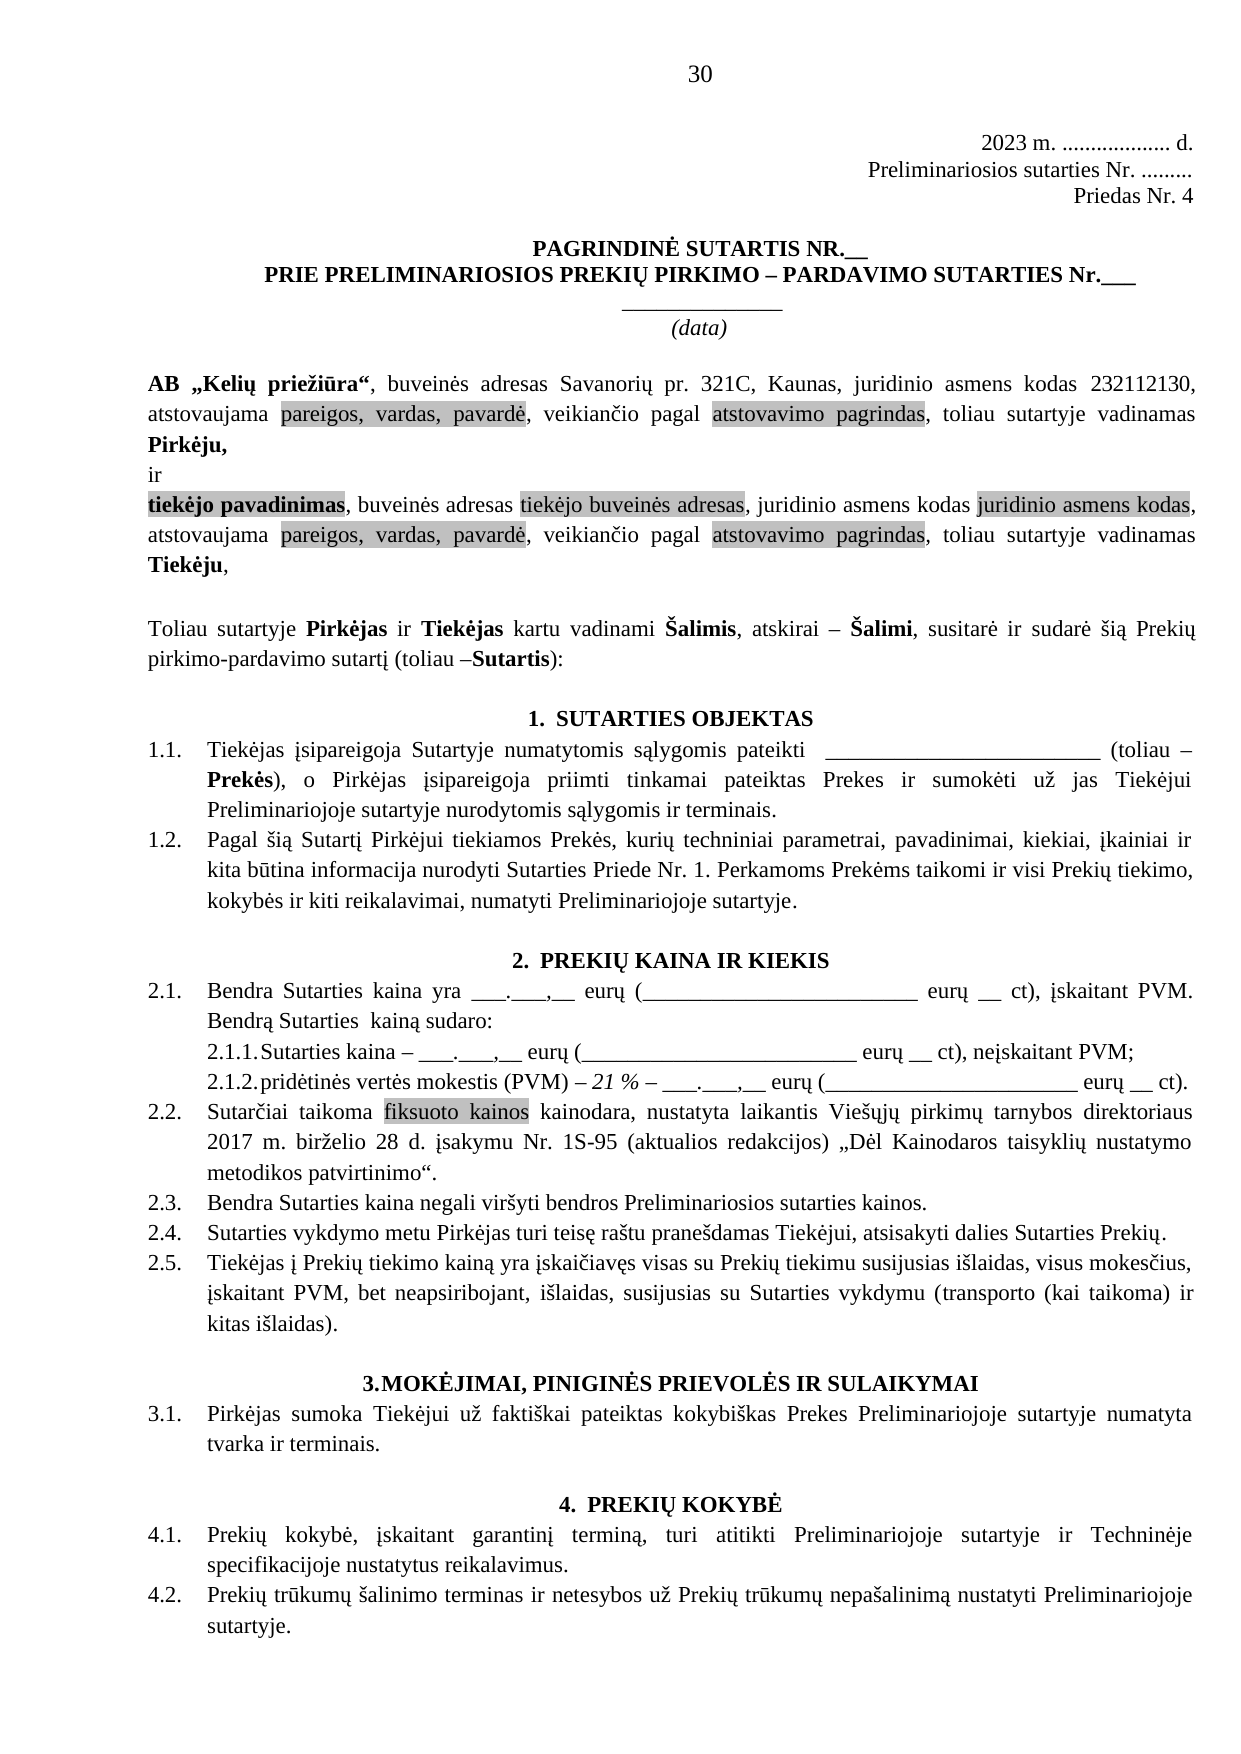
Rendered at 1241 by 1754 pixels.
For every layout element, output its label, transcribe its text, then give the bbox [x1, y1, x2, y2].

text ______________ [207, 287, 1193, 314]
list MOKĖJIMAI, PINIGINĖS PRIEVOLĖS IR SULAIKYMAI [148, 1370, 1193, 1396]
text ir [148, 461, 1196, 487]
text Priedas Nr. 4 [207, 182, 1193, 208]
list Sutarčiai taikoma fiksuoto kainos kainodara, nustatyta laikantis Viešųjų pirkimų tarnybos direktoriaus 2017 m. birželio 28 d. įsakymu Nr. 1S-95 (aktualios redakcijos) „Dėl Kainodaros taisyklių nustatymo metodikos patvirtinimo“. [148, 1098, 1193, 1185]
list Sutarties kaina – ___.___,__ eurų (________________________ eurų __ ct), neįskaitant PVM; [207, 1038, 1193, 1064]
list Bendra Sutarties kaina negali viršyti bendros Preliminariosios sutarties kainos. [148, 1189, 1193, 1215]
list Tiekėjas į Prekių tiekimo kainą yra įskaičiavęs visas su Prekių tiekimu susijusias išlaidas, visus mokesčius, įskaitant PVM, bet neapsiribojant, išlaidas, susijusias su Sutarties vykdymu (transporto (kai taikoma) ir kitas išlaidas). [148, 1249, 1193, 1336]
text AB „Kelių priežiūra“, buveinės adresas Savanorių pr. 321C, Kaunas, juridinio asmens kodas 232112130, atstovaujama , veikiančio pagal , toliau sutartyje vadinamas Pirkėju, [148, 370, 1196, 457]
text PRIE PRELIMINARIOSIOS PREKIŲ PIRKIMO – PARDAVIMO SUTARTIES Nr.___ [207, 261, 1193, 287]
list Pirkėjas sumoka Tiekėjui už faktiškai pateiktas kokybiškas Prekes Preliminariojoje sutartyje numatyta tvarka ir terminais. [148, 1400, 1193, 1457]
list Sutarties vykdymo metu Pirkėjas turi teisę raštu pranešdamas Tiekėjui, atsisakyti dalies Sutarties Prekių. [148, 1219, 1193, 1245]
text Toliau sutartyje Pirkėjas ir Tiekėjas kartu vadinami Šalimis, atskirai – Šalimi, susitarė ir sudarė šią Prekių pirkimo-pardavimo sutartį (toliau –Sutartis): [148, 615, 1196, 671]
text 2023 m. ................... d. [272, 129, 1193, 156]
list Pagal šią Sutartį Pirkėjui tiekiamos Prekės, kurių techniniai parametrai, pavadinimai, kiekiai, įkainiai ir kita būtina informacija nurodyti Sutarties Priede Nr. 1. Perkamoms Prekėms taikomi ir visi Prekių tiekimo, kokybės ir kiti reikalavimai, numatyti Preliminariojoje sutartyje. [148, 826, 1193, 913]
list PREKIŲ KAINA IR KIEKIS [148, 947, 1193, 973]
list Tiekėjas įsipareigoja Sutartyje numatytomis sąlygomis pateikti ________________________ (toliau – Prekės), o Pirkėjas įsipareigoja priimti tinkamai pateiktas Prekes ir sumokėti už jas Tiekėjui Preliminariojoje sutartyje nurodytomis sąlygomis ir terminais. [148, 736, 1193, 822]
text (data) [207, 314, 1193, 340]
list PREKIŲ KOKYBĖ [148, 1491, 1193, 1517]
list pridėtinės vertės mokestis (PVM) – 21 % – ___.___,__ eurų (______________________ eurų __ ct). [207, 1068, 1193, 1094]
text , buveinės adresas , juridinio asmens kodas , atstovaujama , veikiančio pagal , toliau sutartyje vadinamas Tiekėju, [148, 491, 1196, 578]
text PAGRINDINĖ SUTARTIS NR.__ [207, 235, 1193, 261]
text Preliminariosios sutarties Nr. ......... [272, 156, 1193, 182]
list Prekių kokybė, įskaitant garantinį terminą, turi atitikti Preliminariojoje sutartyje ir Techninėje specifikacijoje nustatytus reikalavimus. [148, 1521, 1193, 1578]
list SUTARTIES OBJEKTAS [148, 705, 1193, 732]
list Bendra Sutarties kaina yra ___.___,__ eurų (________________________ eurų __ ct), įskaitant PVM. Bendrą Sutarties kainą sudaro: [148, 977, 1193, 1034]
list Prekių trūkumų šalinimo terminas ir netesybos už Prekių trūkumų nepašalinimą nustatyti Preliminariojoje sutartyje. [148, 1581, 1193, 1638]
